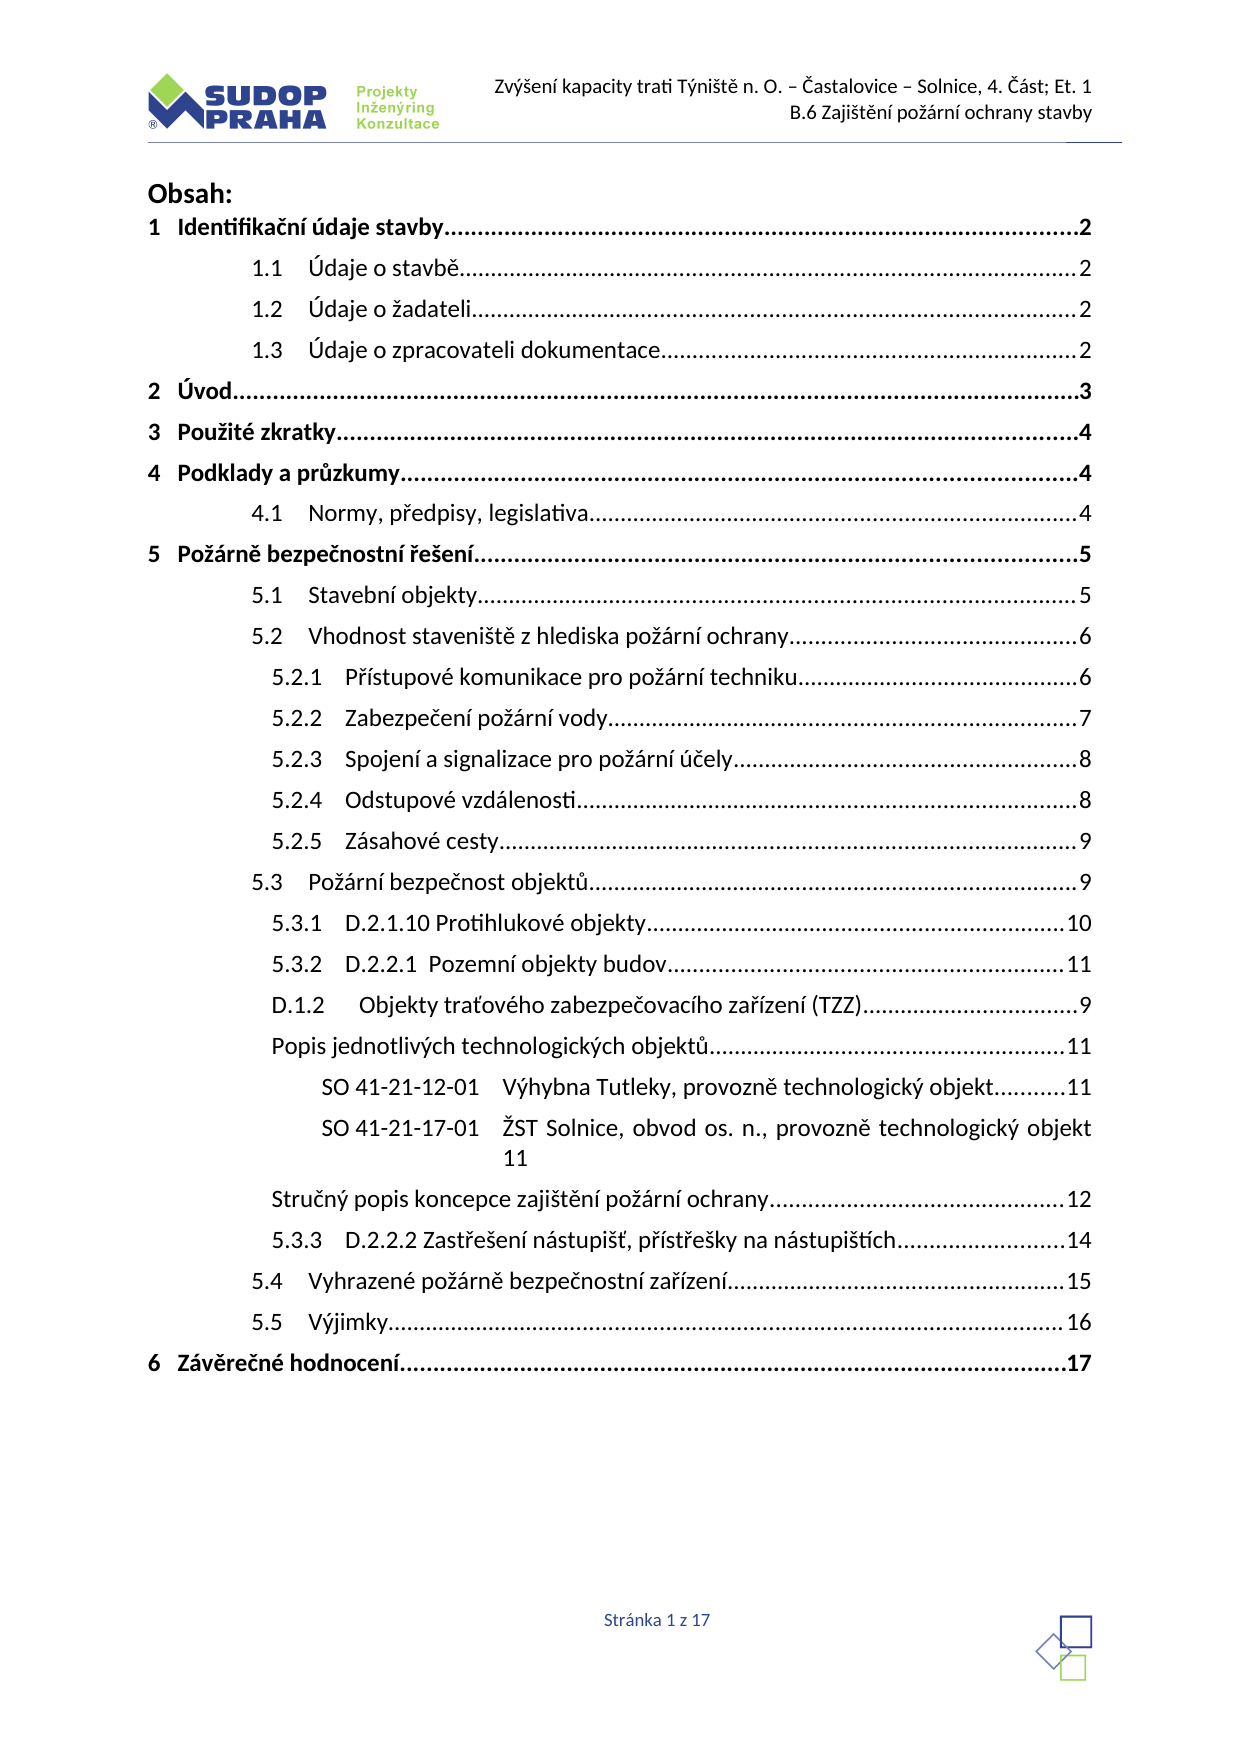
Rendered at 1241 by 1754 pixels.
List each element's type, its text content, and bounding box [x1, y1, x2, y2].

text 5.2.5 Zásahové cesty 9 [198, 825, 1093, 856]
text 5.2.1 Přístupové komunikace pro požární techniku 6 [198, 661, 1093, 692]
picture [148, 73, 447, 133]
text SO 41-21-17-01 ŽST Solnice, obvod os. n., provozně technologický objekt 11 [248, 1112, 1093, 1173]
text SO 41-21-12-01 Výhybna Tutleky, provozně technologický objekt 11 [248, 1071, 1093, 1101]
text 3 Použité zkratky 4 [148, 416, 1093, 446]
text 1.3 Údaje o zpracovateli dokumentace 2 [177, 334, 1093, 364]
text 5.3.2 D.2.2.1 Pozemní objekty budov 11 [198, 948, 1093, 978]
text D.1.2 Objekty traťového zabezpečovacího zařízení (TZZ) 9 [198, 989, 1093, 1019]
text 5.1 Stavební objekty 5 [177, 579, 1093, 610]
text 5.2 Vhodnost staveniště z hlediska požární ochrany 6 [177, 620, 1093, 651]
text 1 Identifikační údaje stavby 2 [148, 211, 1093, 242]
picture [1034, 1615, 1093, 1681]
text 5.3.3 D.2.2.2 Zastřešení nástupišť, přístřešky na nástupištích 14 [198, 1224, 1093, 1254]
text Stručný popis koncepce zajištění požární ochrany 12 [198, 1183, 1093, 1214]
text Obsah: [148, 175, 1093, 211]
text 5.4 Vyhrazené požárně bezpečnostní zařízení 15 [177, 1265, 1093, 1296]
text 5.3 Požární bezpečnost objektů 9 [177, 866, 1093, 897]
text 5.2.2 Zabezpečení požární vody 7 [198, 702, 1093, 733]
text 1.2 Údaje o žadateli 2 [177, 293, 1093, 323]
text 5.2.3 Spojení a signalizace pro požární účely 8 [198, 743, 1093, 774]
text 4.1 Normy, předpisy, legislativa 4 [177, 498, 1093, 528]
text 5 Požárně bezpečnostní řešení 5 [148, 538, 1093, 569]
text 2 Úvod 3 [148, 375, 1093, 405]
text 1.1 Údaje o stavbě 2 [177, 252, 1093, 282]
text 6 Závěrečné hodnocení 17 [148, 1347, 1093, 1377]
text Popis jednotlivých technologických objektů 11 [198, 1030, 1093, 1060]
text 5.5 Výjimky 16 [177, 1306, 1093, 1336]
text 4 Podklady a průzkumy 4 [148, 457, 1093, 487]
text 5.2.4 Odstupové vzdálenosti 8 [198, 784, 1093, 815]
text 5.3.1 D.2.1.10 Protihlukové objekty 10 [198, 907, 1093, 937]
